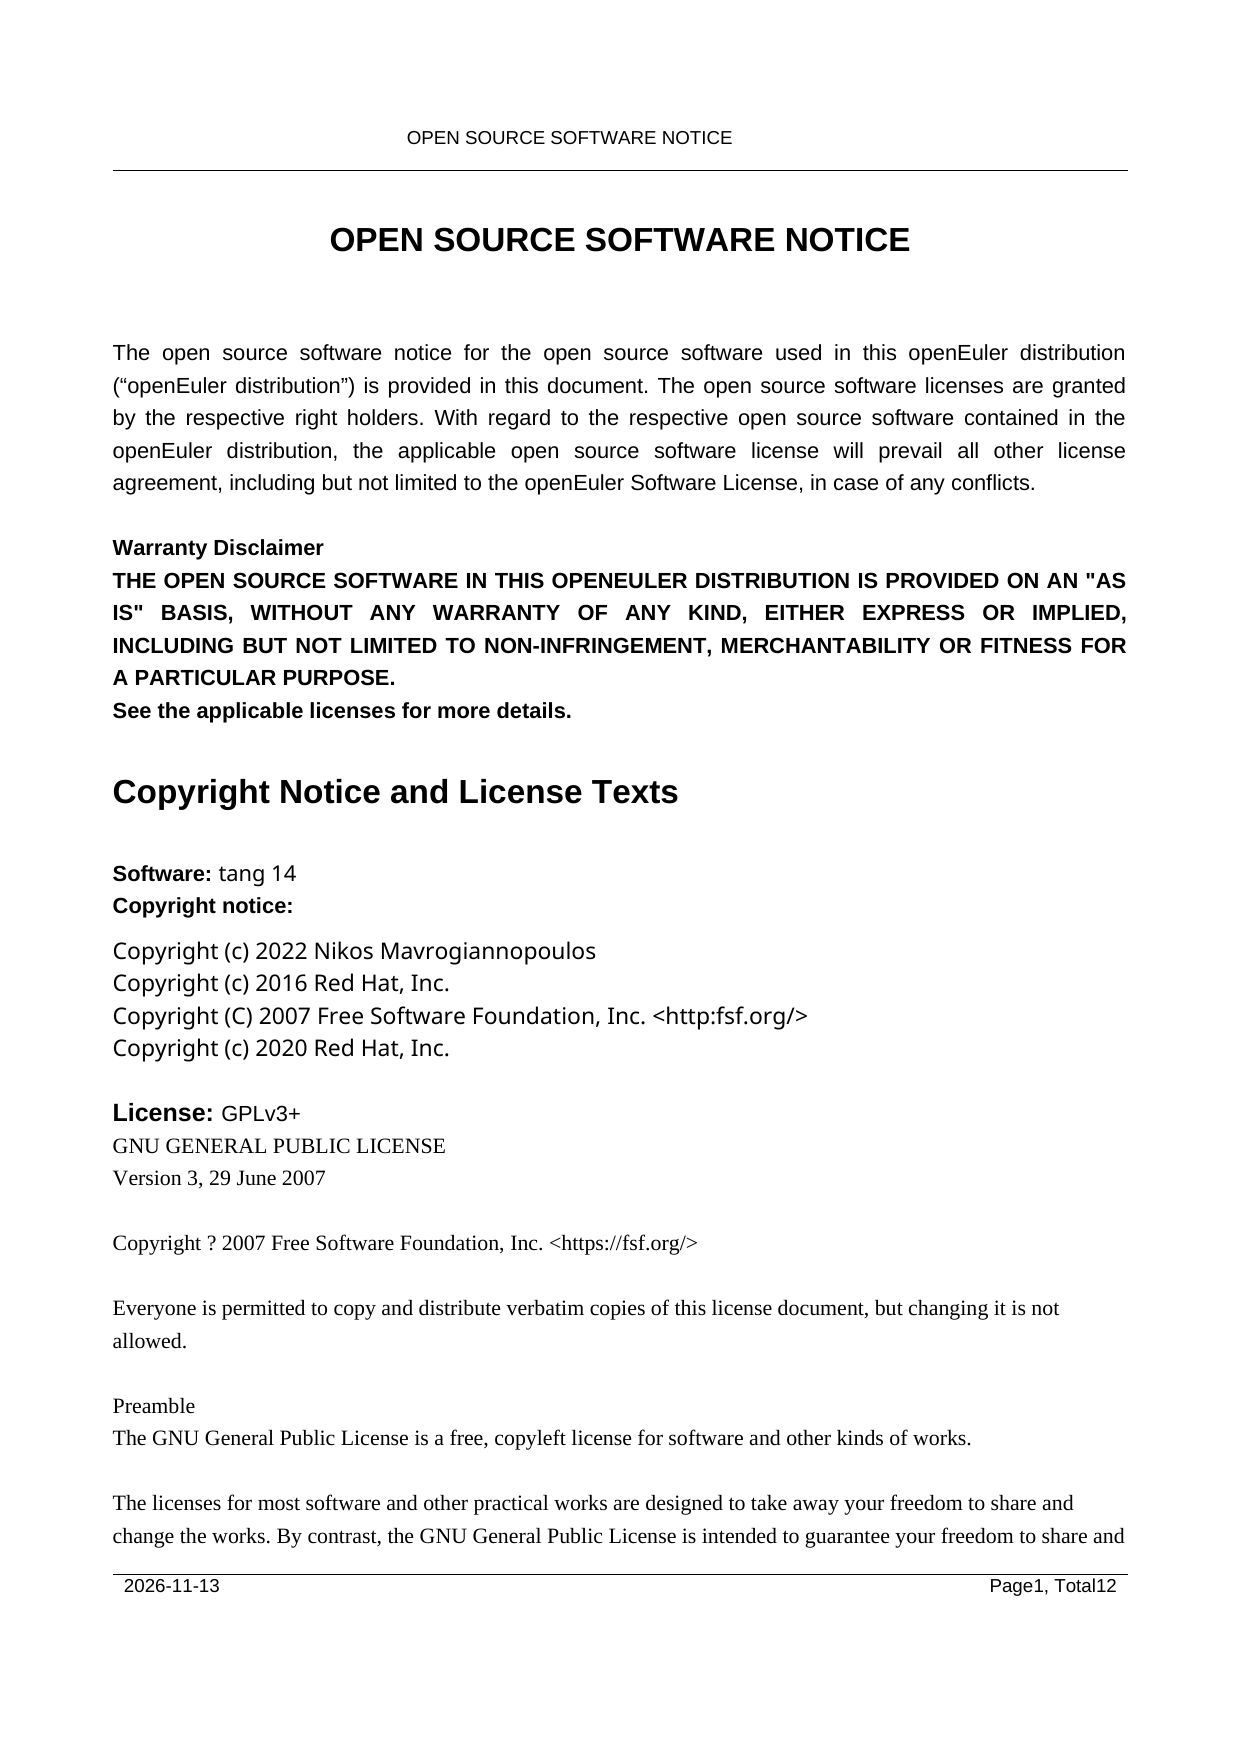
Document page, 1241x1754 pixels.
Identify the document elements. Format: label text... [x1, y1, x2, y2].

text Copyright Notice and License Texts [112, 759, 1128, 824]
title Software: tang 14 [112, 856, 1128, 889]
text License: GPLv3+ [112, 1096, 1128, 1129]
text THE OPEN SOURCE SOFTWARE IN THIS OPENEULER DISTRIBUTION IS PROVIDED ON AN "AS IS" BASIS, WITHOUT ANY WARRANTY OF ANY KIND, EITHER EXPRESS OR IMPLIED, INCLUDING BUT NOT LIMITED TO NON-INFRINGEMENT, MERCHANTABILITY OR FITNESS FOR A PARTICULAR PURPOSE. See the applicable licenses for more details. [112, 564, 1128, 726]
text OPEN SOURCE SOFTWARE NOTICE [112, 206, 1128, 271]
text Copyright (c) 2022 Nikos Mavrogiannopoulos Copyright (c) 2016 Red Hat, Inc. Copyright (C) 2007 Free Software Foundation, Inc. <http:fsf.org/> Copyright (c) 2020 Red Hat, Inc. [112, 934, 1128, 1096]
text Copyright notice: [112, 889, 1128, 921]
text Warranty Disclaimer [112, 531, 1128, 564]
text The open source software notice for the open source software used in this openEuler distribution (“openEuler distribution”) is provided in this document. The open source software licenses are granted by the respective right holders. With regard to the respective open source software contained in the openEuler distribution, the applicable open source software license will prevail all other license agreement, including but not limited to the openEuler Software License, in case of any conflicts. [112, 336, 1128, 499]
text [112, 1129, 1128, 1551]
